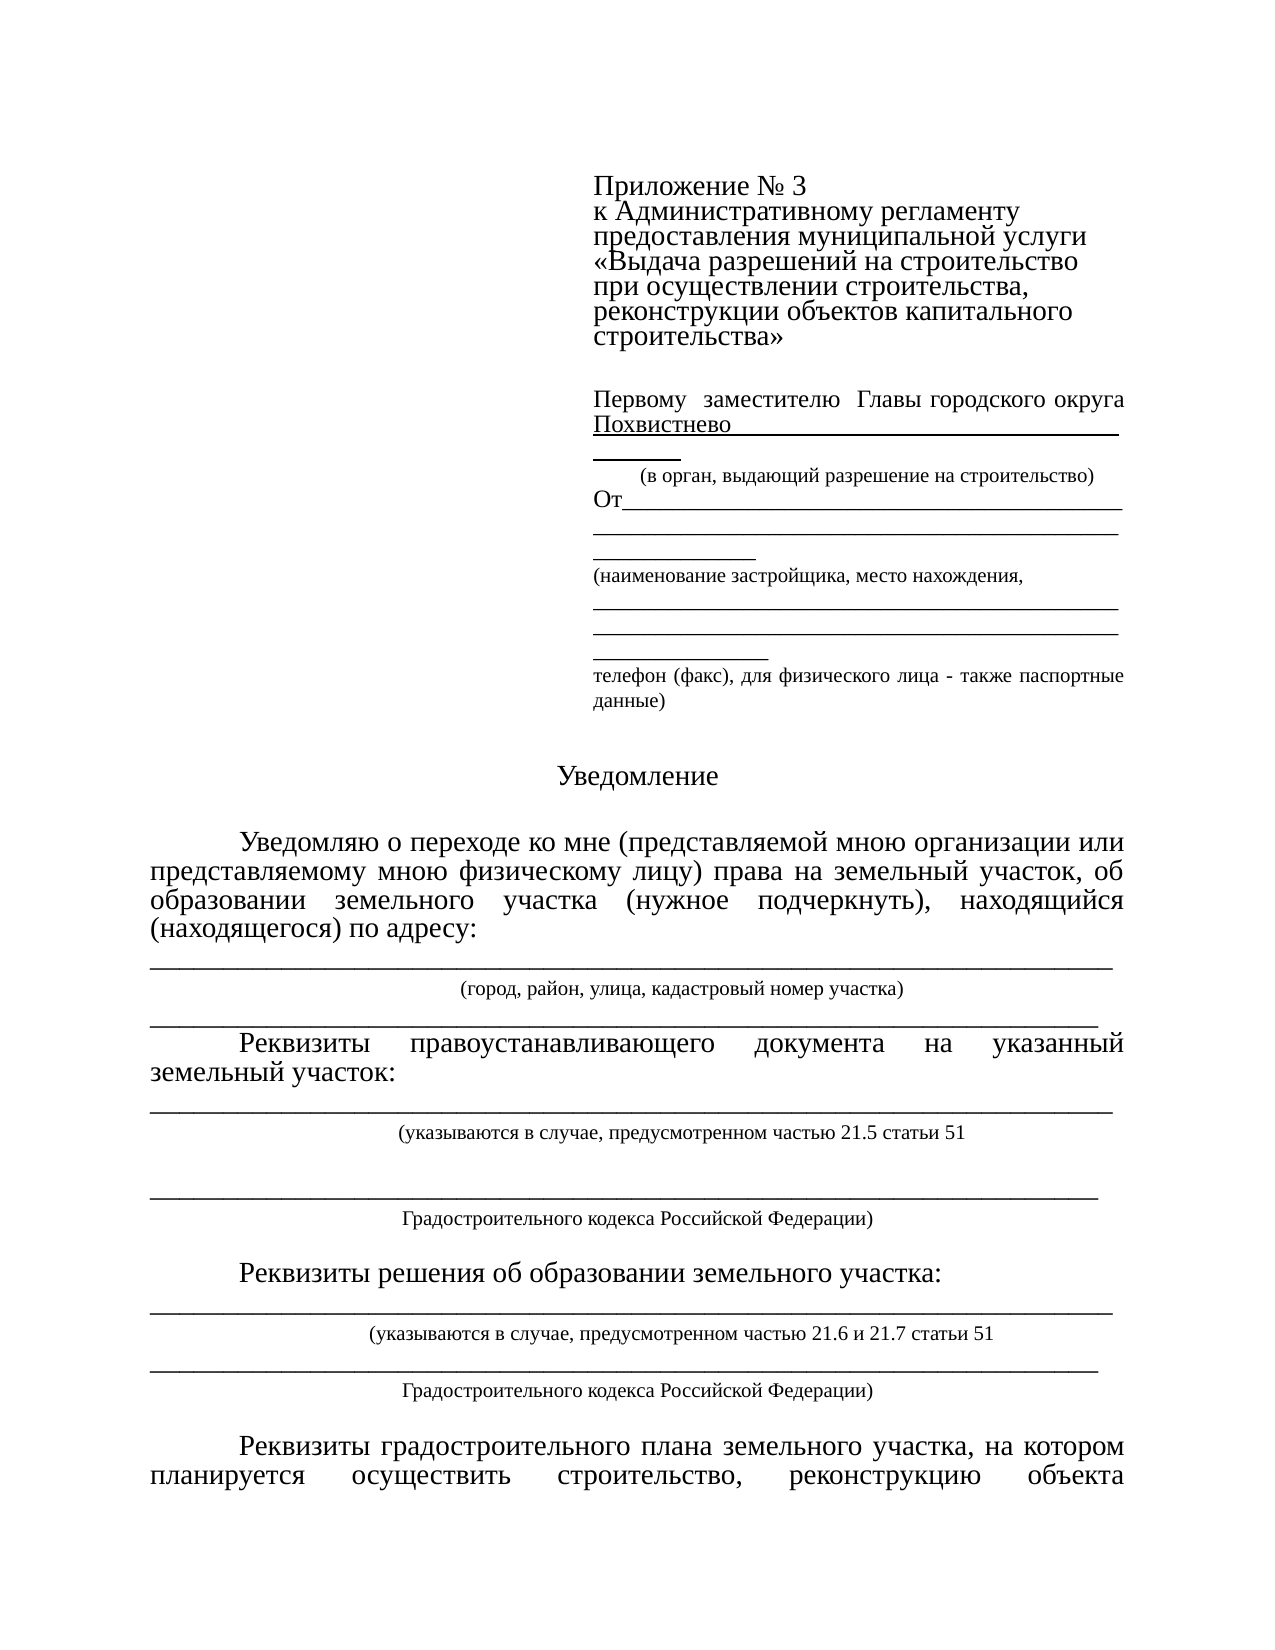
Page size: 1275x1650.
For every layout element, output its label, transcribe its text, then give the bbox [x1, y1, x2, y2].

text __________________________________________________________________ [150, 944, 1125, 972]
text От_______________________________________________________________________________________________ [593, 487, 1125, 562]
text (город, район, улица, кадастровый номер участка) [150, 972, 1125, 1001]
text Реквизиты решения об образовании земельного участка: [150, 1260, 1125, 1289]
text _________________________________________________________________ [150, 1001, 1125, 1030]
text к Административному регламенту [150, 200, 1125, 225]
text предоставления муниципальной услуги [150, 225, 1125, 250]
text (указываются в случае, предусмотренном частью 21.5 статьи 51 [150, 1116, 1125, 1145]
text Первому заместителю Главы городского округа Похвистнево______________________________________ [593, 387, 1125, 462]
text _________________________________________________________________ [150, 1346, 1125, 1375]
text телефон (факс), для физического лица - также паспортные данные) [593, 662, 1125, 712]
text «Выдача разрешений на строительство [150, 250, 1125, 275]
text __________________________________________________________________ [150, 1087, 1125, 1116]
text __________________________________________________________________________________________________ [593, 587, 1125, 662]
text Уведомление [150, 762, 1125, 791]
text _________________________________________________________________ [150, 1174, 1125, 1202]
text при осуществлении строительства, [150, 275, 1125, 300]
text Уведомляю о переходе ко мне (представляемой мною организации или представляемому мною физическому лицу) права на земельный участок, об образовании земельного участка (нужное подчеркнуть), находящийся (находящегося) по адресу: [150, 829, 1125, 944]
text Градостроительного кодекса Российской Федерации) [150, 1375, 1125, 1404]
text строительства» [150, 325, 1125, 350]
text (наименование застройщика, место нахождения, [593, 562, 1125, 587]
text __________________________________________________________________ [150, 1289, 1125, 1317]
text (указываются в случае, предусмотренном частью 21.6 и 21.7 статьи 51 [150, 1317, 1125, 1346]
text (в орган, выдающий разрешение на строительство) [593, 462, 1125, 487]
text Градостроительного кодекса Российской Федерации) [150, 1202, 1125, 1231]
text Приложение № 3 [150, 175, 1125, 200]
text реконструкции объектов капитального [150, 300, 1125, 325]
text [150, 1432, 1125, 1490]
text Реквизиты правоустанавливающего документа на указанный земельный участок: [150, 1030, 1125, 1087]
